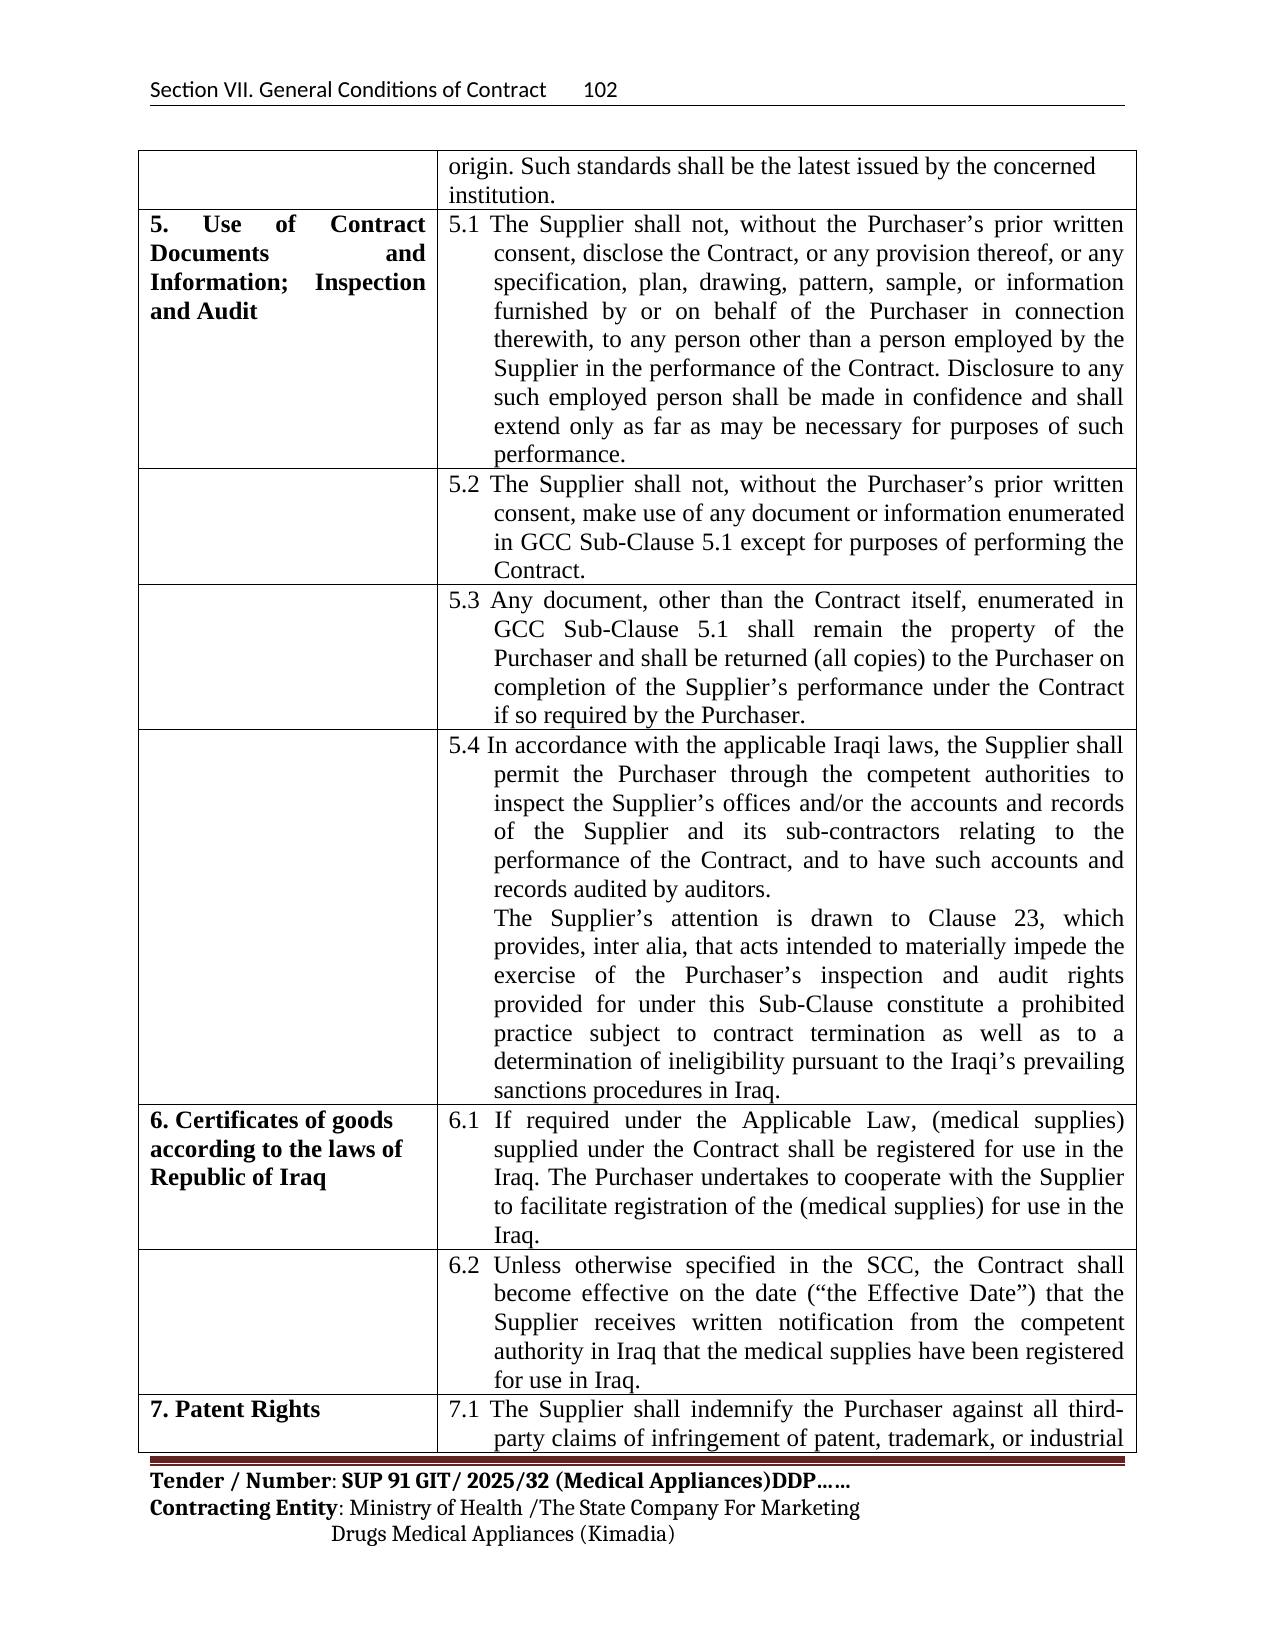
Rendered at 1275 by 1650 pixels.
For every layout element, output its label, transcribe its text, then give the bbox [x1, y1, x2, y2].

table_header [438, 151, 1136, 208]
table_cell 5.4 In accordance with the applicable Iraqi laws, the Supplier shall permit the Purchaser through the competent authorities to inspect the Supplier’s offices and/or the accounts and records of the Supplier and its sub-contractors relating to the performance of the Contract, and to have such accounts and records audited by auditors. The Supplier’s attention is drawn to Clause 23, which provides, inter alia, that acts intended to materially impede the exercise of the Purchaser’s inspection and audit rights provided for under this Sub-Clause constitute a prohibited practice subject to contract termination as well as to a determination of ineligibility pursuant to the Iraqi’s prevailing sanctions procedures in Iraq. [438, 730, 1136, 1104]
table_header [139, 151, 437, 208]
table_cell 5.3 Any document, other than the Contract itself, enumerated in GCC Sub-Clause 5.1 shall remain the property of the Purchaser and shall be returned (all copies) to the Purchaser on completion of the Supplier’s performance under the Contract if so required by the Purchaser. [438, 585, 1136, 729]
table_cell 7. Patent Rights [139, 1395, 437, 1452]
table_cell [139, 730, 437, 1104]
table_cell [139, 585, 437, 729]
table_cell [139, 1250, 437, 1393]
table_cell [438, 1395, 1136, 1452]
table_cell 6. Certificates of goods according to the laws of Republic of Iraq [139, 1105, 437, 1249]
table_cell [139, 469, 437, 584]
table_cell 5.1 The Supplier shall not, without the Purchaser’s prior written consent, disclose the Contract, or any provision thereof, or any specification, plan, drawing, pattern, sample, or information furnished by or on behalf of the Purchaser in connection therewith, to any person other than a person employed by the Supplier in the performance of the Contract. Disclosure to any such employed person shall be made in confidence and shall extend only as far as may be necessary for purposes of such performance. [438, 210, 1136, 468]
table_cell 6.2 Unless otherwise specified in the SCC, the Contract shall become effective on the date (“the Effective Date”) that the Supplier receives written notification from the competent authority in Iraq that the medical supplies have been registered for use in Iraq. [438, 1250, 1136, 1393]
table_cell 6.1 If required under the Applicable Law, (medical supplies) supplied under the Contract shall be registered for use in the Iraq. The Purchaser undertakes to cooperate with the Supplier to facilitate registration of the (medical supplies) for use in the Iraq. [438, 1105, 1136, 1249]
table_cell 5. Use of Contract Documents and Information; Inspection and Audit [139, 210, 437, 468]
table_cell 5.2 The Supplier shall not, without the Purchaser’s prior written consent, make use of any document or information enumerated in GCC Sub-Clause 5.1 except for purposes of performing the Contract. [438, 469, 1136, 584]
